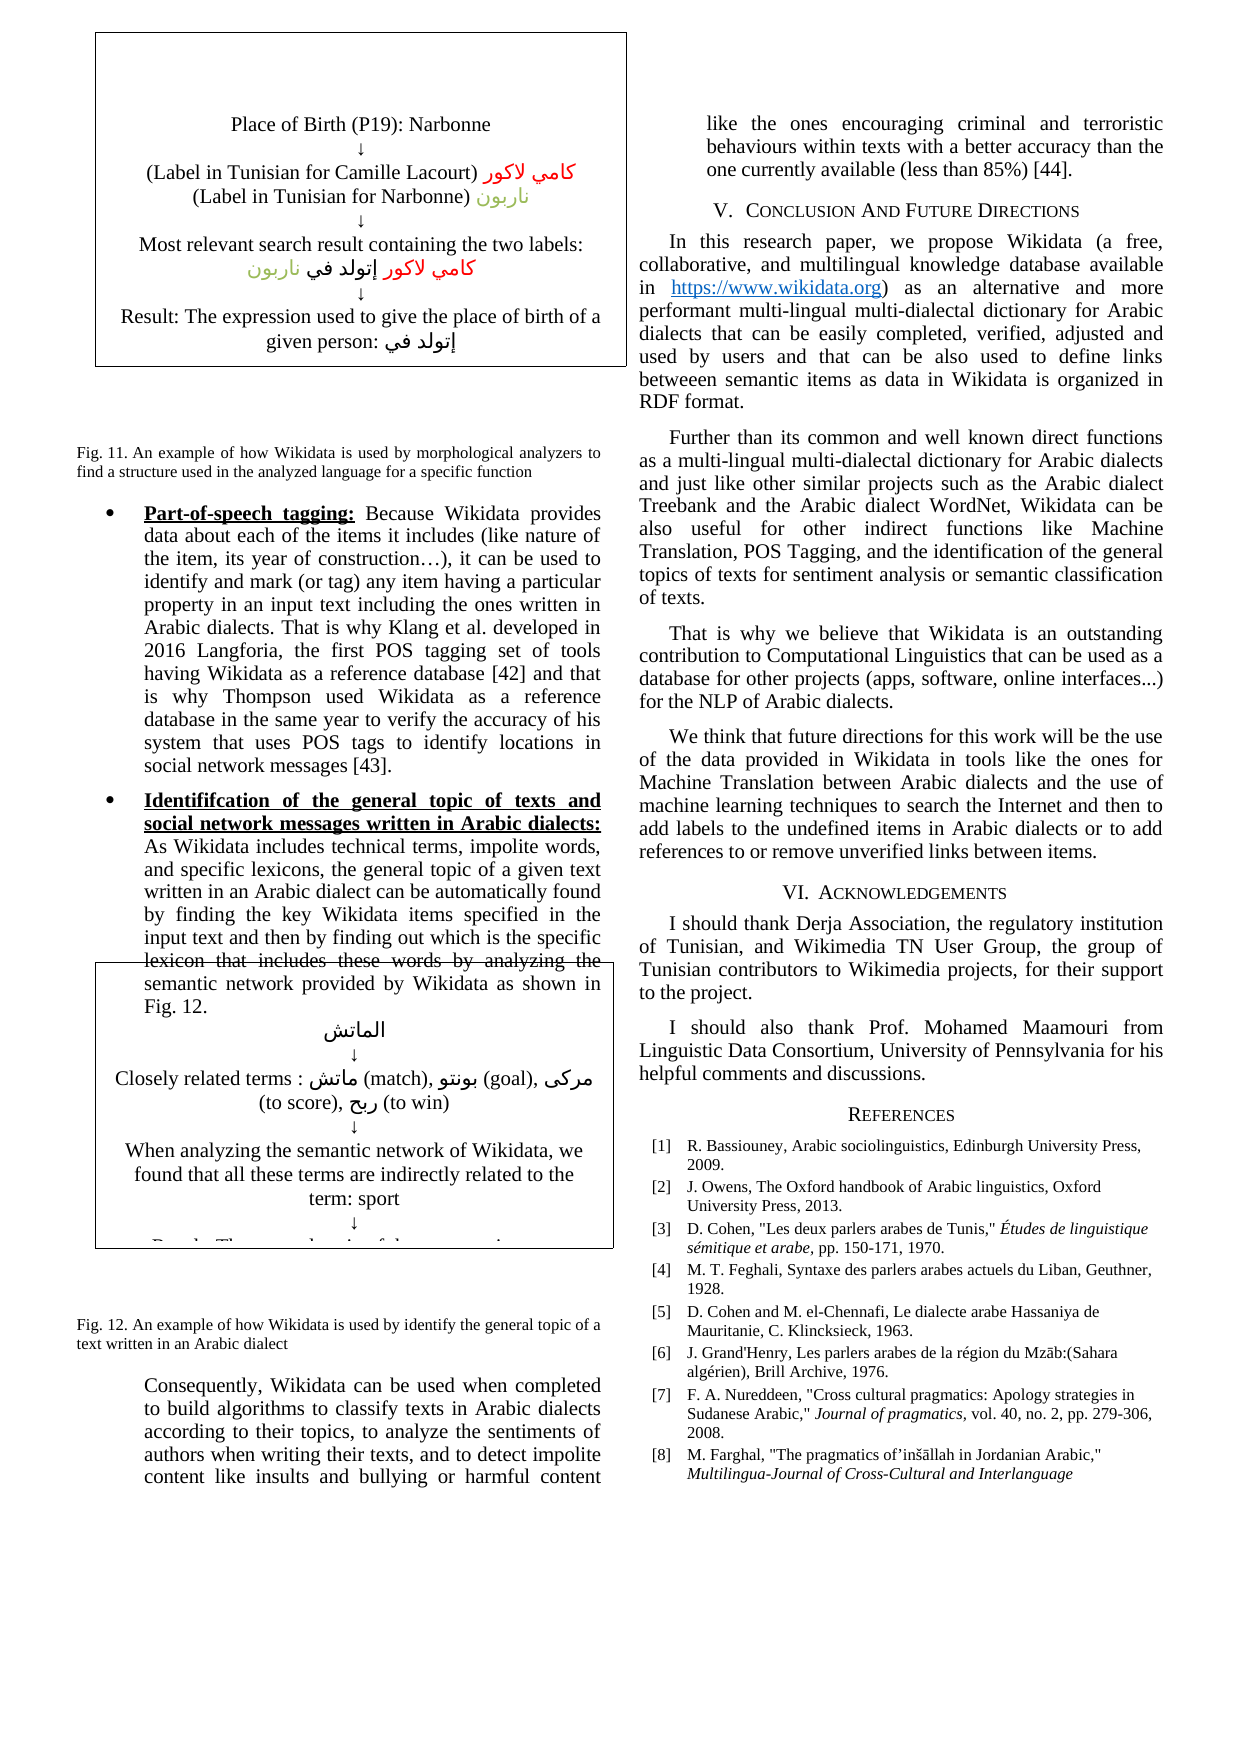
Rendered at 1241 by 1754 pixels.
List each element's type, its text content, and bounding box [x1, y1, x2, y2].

table_cell D. Cohen and M. el-Chennafi, Le dialecte arabe Hassaniya de Mauritanie, C. Klincksieck, 1963. [685, 1300, 1162, 1341]
table_cell F. A. Nureddeen, "Cross cultural pragmatics: Apology strategies in Sudanese Arabic," Journal of pragmatics, vol. 40, no. 2, pp. 279-306, 2008. [685, 1383, 1162, 1443]
table_header [1] [637, 1134, 685, 1175]
list Part-of-speech tagging: Because Wikidata provides data about each of the items it includes (like nature of the item, its year of construction…), it can be used to identify and mark (or tag) any item having a particular property in an input text including the ones written in Arabic dialects. That is why Klang et al. developed in 2016 Langforia, the first POS tagging set of tools having Wikidata as a reference database [42] and that is why Thompson used Wikidata as a reference database in the same year to verify the accuracy of his system that uses POS tags to identify locations in social network messages [43]. [106, 502, 601, 777]
table_cell [6] [637, 1341, 685, 1383]
subtitle References [639, 1102, 1164, 1126]
text I should also thank Prof. Mohamed Maamouri from Linguistic Data Consortium, University of Pennsylvania for his helpful comments and discussions. [639, 1016, 1164, 1085]
list Identififcation of the general topic of texts and social network messages written in Arabic dialects: As Wikidata includes technical terms, impolite words, and specific lexicons, the general topic of a given text written in an Arabic dialect can be automatically found by finding the key Wikidata items specified in the input text and then by finding out which is the specific lexicon that includes these words by analyzing the semantic network provided by Wikidata as shown in Fig. 12. [106, 789, 601, 962]
table_cell [4] [637, 1258, 685, 1300]
table_cell J. Owens, The Oxford handbook of Arabic linguistics, Oxford University Press, 2013. [685, 1175, 1162, 1217]
text That is why we believe that Wikidata is an outstanding contribution to Computational Linguistics that can be used as a database for other projects (apps, software, online interfaces...) for the NLP of Arabic dialects. [639, 622, 1164, 713]
text Further than its common and well known direct functions as a multi-lingual multi-dialectal dictionary for Arabic dialects and just like other similar projects such as the Arabic dialect Treebank and the Arabic dialect WordNet, Wikidata can be also useful for other indirect functions like Machine Translation, POS Tagging, and the identification of the general topics of texts for sentiment analysis or semantic classification of texts. [639, 426, 1164, 609]
table_cell [7] [637, 1383, 685, 1443]
table_header R. Bassiouney, Arabic sociolinguistics, Edinburgh University Press, 2009. [685, 1134, 1162, 1175]
table_cell J. Grand'Henry, Les parlers arabes de la région du Mzāb:(Sahara algérien), Brill Archive, 1976. [685, 1341, 1162, 1383]
table_cell D. Cohen, "Les deux parlers arabes de Tunis," Études de linguistique sémitique et arabe, pp. 150-171, 1970. [685, 1217, 1162, 1258]
table_cell M. T. Feghali, Syntaxe des parlers arabes actuels du Liban, Geuthner, 1928. [685, 1258, 1162, 1300]
text Consequently, Wikidata can be used when completed to build algorithms to classify texts in Arabic dialects according to their topics, to analyze the sentiments of authors when writing their texts, and to detect impolite content like insults and bullying or harmful content like the ones encouraging criminal and terroristic behaviours within texts with a better accuracy than the one currently available (less than 85%) [44]. [706, 112, 1164, 181]
text An example of how Wikidata is used by morphological analyzers to find a structure used in the analyzed language for a specific function [76, 442, 601, 481]
table_cell [5] [637, 1300, 685, 1341]
text In this research paper, we propose Wikidata (a free, collaborative, and multilingual knowledge database available in https://www.wikidata.org) as an alternative and more performant multi-lingual multi-dialectal dictionary for Arabic dialects that can be easily completed, verified, adjusted and used by users and that can be also used to define links betweeen semantic items as data in Wikidata is organized in RDF format. [639, 230, 1164, 413]
table_cell [2] [637, 1175, 685, 1217]
text I should thank Derja Association, the regulatory institution of Tunisian, and Wikimedia TN User Group, the group of Tunisian contributors to Wikimedia projects, for their support to the project. [639, 912, 1164, 1004]
text Consequently, Wikidata can be used when completed to build algorithms to classify texts in Arabic dialects according to their topics, to analyze the sentiments of authors when writing their texts, and to detect impolite content like insults and bullying or harmful content like the ones encouraging criminal and terroristic behaviours within texts with a better accuracy than the one currently available (less than 85%) [44]. [144, 1374, 601, 1488]
subtitle Conclusion And Future Directions [639, 198, 1164, 222]
table_cell [3] [637, 1217, 685, 1258]
subtitle Acknowledgements [639, 880, 1164, 904]
text An example of how Wikidata is used by identify the general topic of a text written in an Arabic dialect [76, 1315, 601, 1353]
table_cell [8] [637, 1443, 685, 1485]
text We think that future directions for this work will be the use of the data provided in Wikidata in tools like the ones for Machine Translation between Arabic dialects and the use of machine learning techniques to search the Internet and then to add labels to the undefined items in Arabic dialects or to add references to or remove unverified links between items. [639, 726, 1164, 863]
